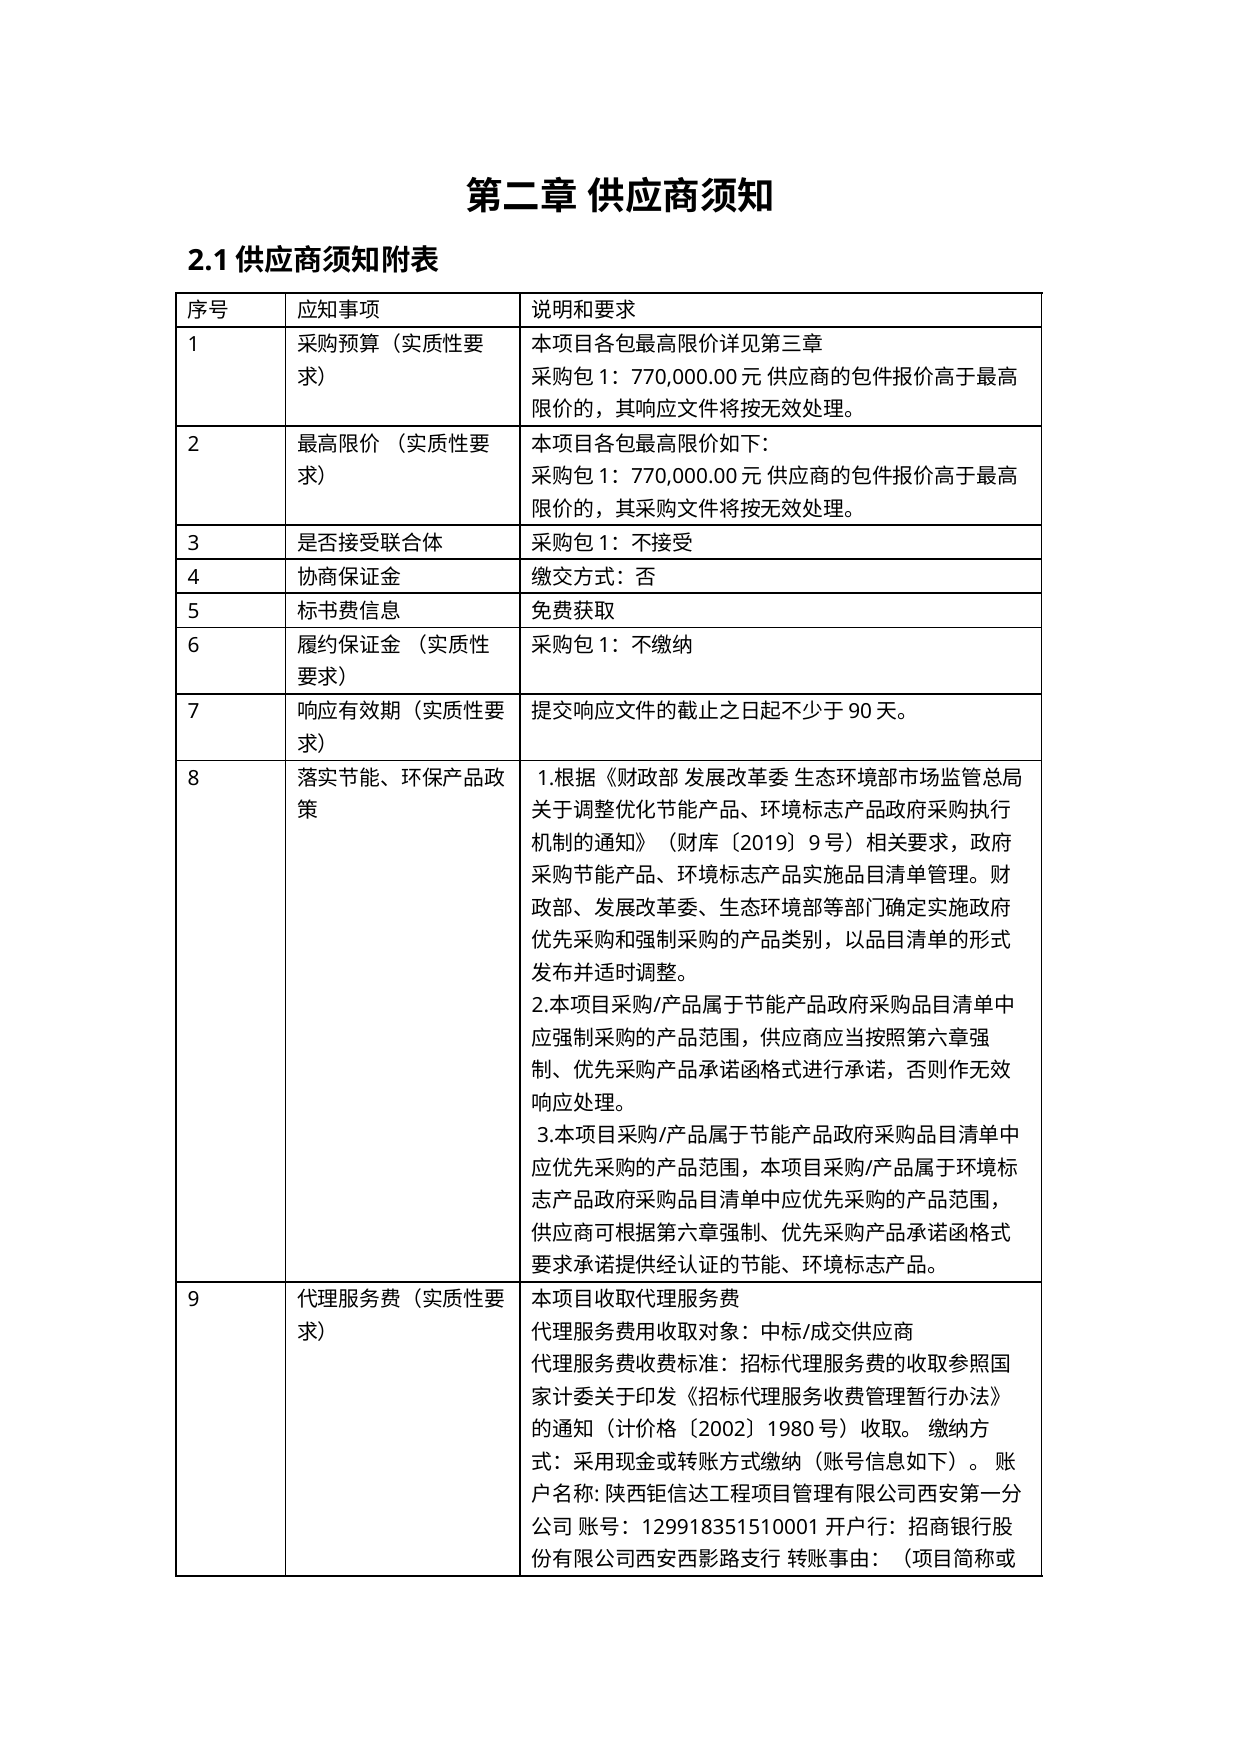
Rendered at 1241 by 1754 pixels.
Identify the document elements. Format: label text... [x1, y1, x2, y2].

table_cell 响应有效期（实质性要求） [286, 695, 519, 759]
table_cell 提交响应文件的截止之日起不少于90天。 [521, 695, 1041, 759]
table_cell 4 [177, 560, 285, 592]
table_cell 采购包1：不接受 [521, 526, 1041, 558]
table_cell 免费获取 [521, 594, 1041, 626]
table_cell 6 [177, 628, 285, 693]
table_cell 采购预算（实质性要求） [286, 328, 519, 425]
table_cell 是否接受联合体 [286, 526, 519, 558]
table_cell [521, 1283, 1041, 1575]
table_cell 2 [177, 427, 285, 524]
table_cell 履约保证金 （实质性要求） [286, 628, 519, 693]
table_cell 1 [177, 328, 285, 425]
text 2.1供应商须知附表 [187, 227, 1053, 292]
table_cell 7 [177, 695, 285, 759]
table_cell 本项目各包最高限价详见第三章 采购包1：770,000.00元 供应商的包件报价高于最高限价的，其响应文件将按无效处理。 [521, 328, 1041, 425]
table_cell 1.根据《财政部 发展改革委 生态环境部市场监管总局关于调整优化节能产品、环境标志产品政府采购执行机制的通知》（财库〔2019〕9号）相关要求，政府采购节能产品、环境标志产品实施品目清单管理。财政部、发展改革委、生态环境部等部门确定实施政府优先采购和强制采购的产品类别，以品目清单的形式发布并适时调整。 2.本项目采购/产品属于节能产品政府采购品目清单中应强制采购的产品范围，供应商应当按照第六章强制、优先采购产品承诺函格式进行承诺，否则作无效响应处理。 3.本项目采购/产品属于节能产品政府采购品目清单中应优先采购的产品范围，本项目采购/产品属于环境标志产品政府采购品目清单中应优先采购的产品范围，供应商可根据第六章强制、优先采购产品承诺函格式要求承诺提供经认证的节能、环境标志产品。 [521, 761, 1041, 1281]
table_cell 5 [177, 594, 285, 626]
table_cell 8 [177, 761, 285, 1281]
table_cell 协商保证金 [286, 560, 519, 592]
table_header 应知事项 [286, 294, 519, 326]
table_cell 最高限价 （实质性要求） [286, 427, 519, 524]
table_cell 缴交方式：否 [521, 560, 1041, 592]
table_cell 9 [177, 1283, 285, 1575]
table_header 序号 [177, 294, 285, 326]
table_cell 代理服务费（实质性要求） [286, 1283, 519, 1575]
table_header 说明和要求 [521, 294, 1041, 326]
table_cell 落实节能、环保产品政策 [286, 761, 519, 1281]
table_cell 采购包1：不缴纳 [521, 628, 1041, 693]
table_cell 本项目各包最高限价如下： 采购包1：770,000.00元 供应商的包件报价高于最高限价的，其采购文件将按无效处理。 [521, 427, 1041, 524]
table_cell 3 [177, 526, 285, 558]
table_cell 标书费信息 [286, 594, 519, 626]
text 第二章 供应商须知 [187, 162, 1053, 227]
